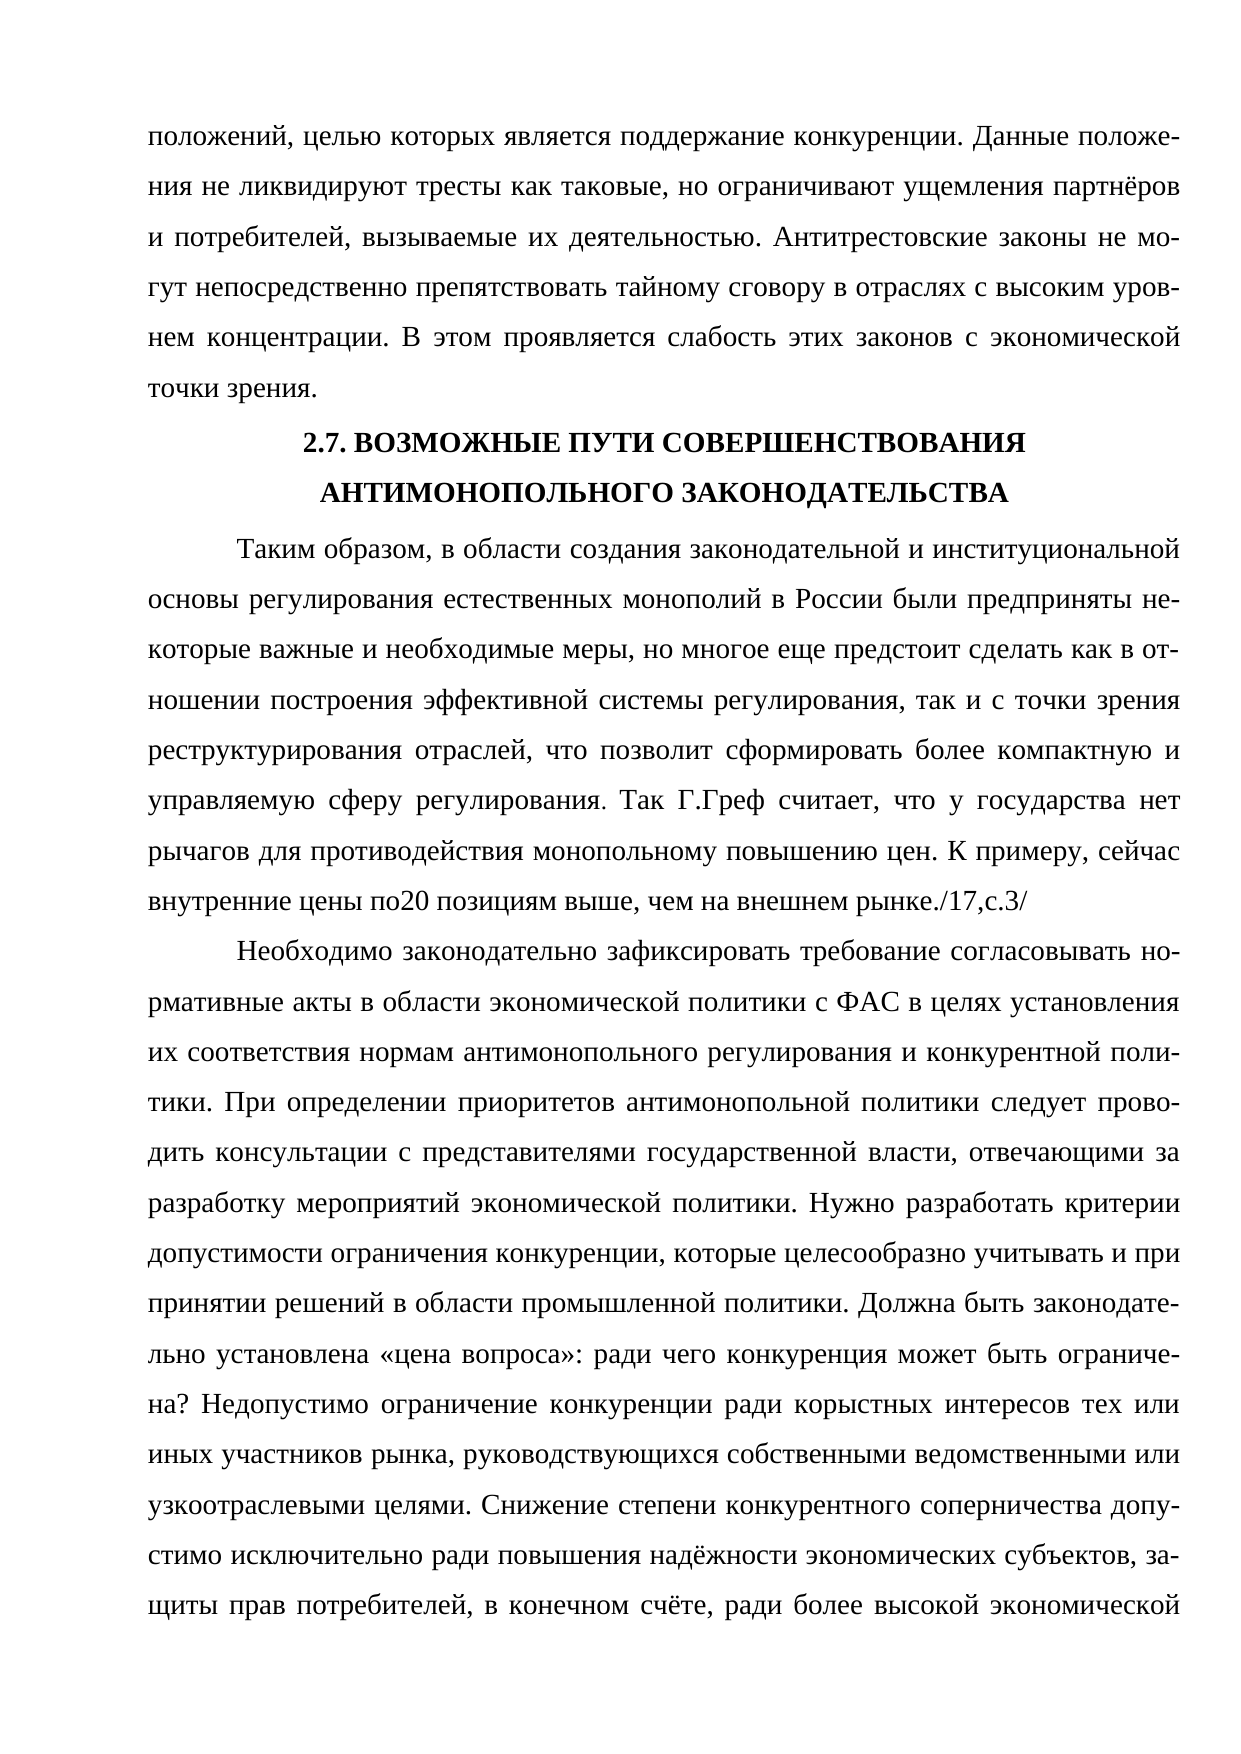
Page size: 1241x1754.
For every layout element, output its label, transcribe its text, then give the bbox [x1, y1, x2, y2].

text положений, целью которых является поддержание конкуренции. Данные положе-ния не ликвидируют тресты как таковые, но ограничивают ущемления партнёров и потребителей, вызываемые их деятельностью. Антитрестовские законы не мо-гут непосредственно препятствовать тайному сговору в отраслях с высоким уров-нем концентрации. В этом проявляется слабость этих законов с экономической точки зрения. [148, 118, 1181, 403]
text Таким образом, в области создания законодательной и институциональной основы регулирования естественных монополий в России были предприняты не-которые важные и необходимые меры, но многое еще предстоит сделать как в от-ношении построения эффективной системы регулирования, так и с точки зрения реструктурирования отраслей, что позволит сформировать более компактную и управляемую сферу регулирования. Так Г.Греф считает, что у государства нет рычагов для противодействия монопольному повышению цен. К примеру, сейчас внутренние цены по20 позициям выше, чем на внешнем рынке./17,с.3/ [148, 531, 1181, 917]
text 2.7. Возможные пути совершенствования антимонопольного законодательства [148, 425, 1181, 509]
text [148, 933, 1181, 1621]
